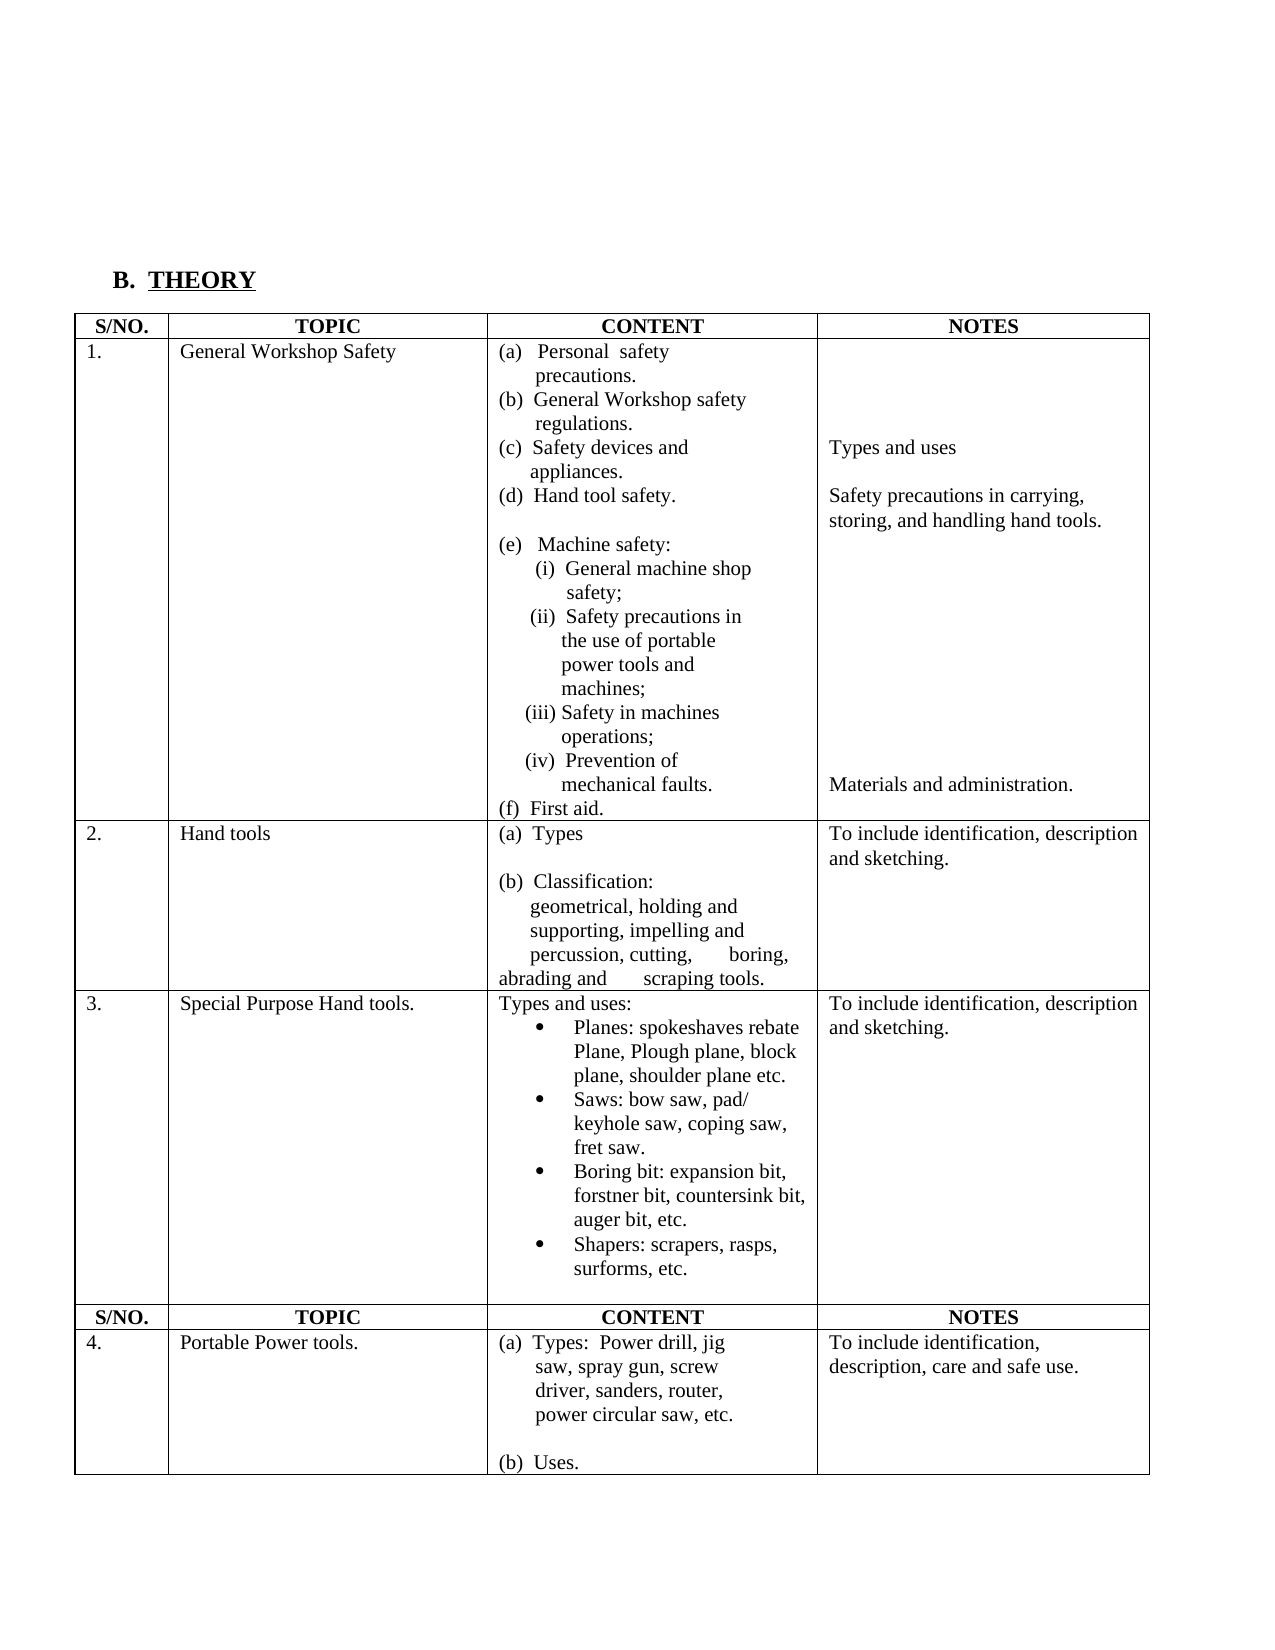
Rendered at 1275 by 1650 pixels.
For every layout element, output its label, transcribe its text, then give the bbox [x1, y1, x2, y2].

table_header NOTES [818, 314, 1149, 338]
table_cell To include identification, description and sketching. [818, 821, 1149, 990]
table_cell Portable Power tools. [169, 1330, 487, 1474]
text B. THEORY [112, 265, 1162, 294]
table_cell TOPIC [169, 1305, 487, 1329]
table_cell NOTES [818, 1305, 1149, 1329]
table_cell CONTENT [488, 1305, 817, 1329]
table_header TOPIC [169, 314, 487, 338]
table_cell 4. [76, 1330, 168, 1474]
table_cell General Workshop Safety [169, 339, 487, 820]
table_cell To include identification, description and sketching. [818, 991, 1149, 1304]
table_cell Types and uses Safety precautions in carrying, storing, and handling hand tools. Materials and administration. [818, 339, 1149, 820]
table_cell S/NO. [76, 1305, 168, 1329]
table_cell Hand tools [169, 821, 487, 990]
table_cell To include identification, description, care and safe use. [818, 1330, 1149, 1474]
table_header S/NO. [76, 314, 168, 338]
table_cell 2. [76, 821, 168, 990]
table_cell 3. [76, 991, 168, 1304]
table_cell (a) Personal safety precautions. (b) General Workshop safety regulations. (c) Safety devices and appliances. (d) Hand tool safety. (e) Machine safety: (i) General machine shop safety; (ii) Safety precautions in the use of portable power tools and machines; (iii) Safety in machines operations; (iv) Prevention of mechanical faults. (f) First aid. [488, 339, 817, 820]
table_cell 1. [76, 339, 168, 820]
table_cell Special Purpose Hand tools. [169, 991, 487, 1304]
table_cell (a) Types: Power drill, jig saw, spray gun, screw driver, sanders, router, power circular saw, etc. (b) Uses. [488, 1330, 817, 1474]
table_cell Types and uses: Planes: spokeshaves rebate Plane, Plough plane, block plane, shoulder plane etc. Saws: bow saw, pad/ keyhole saw, coping saw, fret saw. Boring bit: expansion bit, forstner bit, countersink bit, auger bit, etc. Shapers: scrapers, rasps, surforms, etc. [488, 991, 817, 1304]
table_cell (a) Types (b) Classification: geometrical, holding and supporting, impelling and percussion, cutting, boring, abrading and scraping tools. [488, 821, 817, 990]
table_header CONTENT [488, 314, 817, 338]
